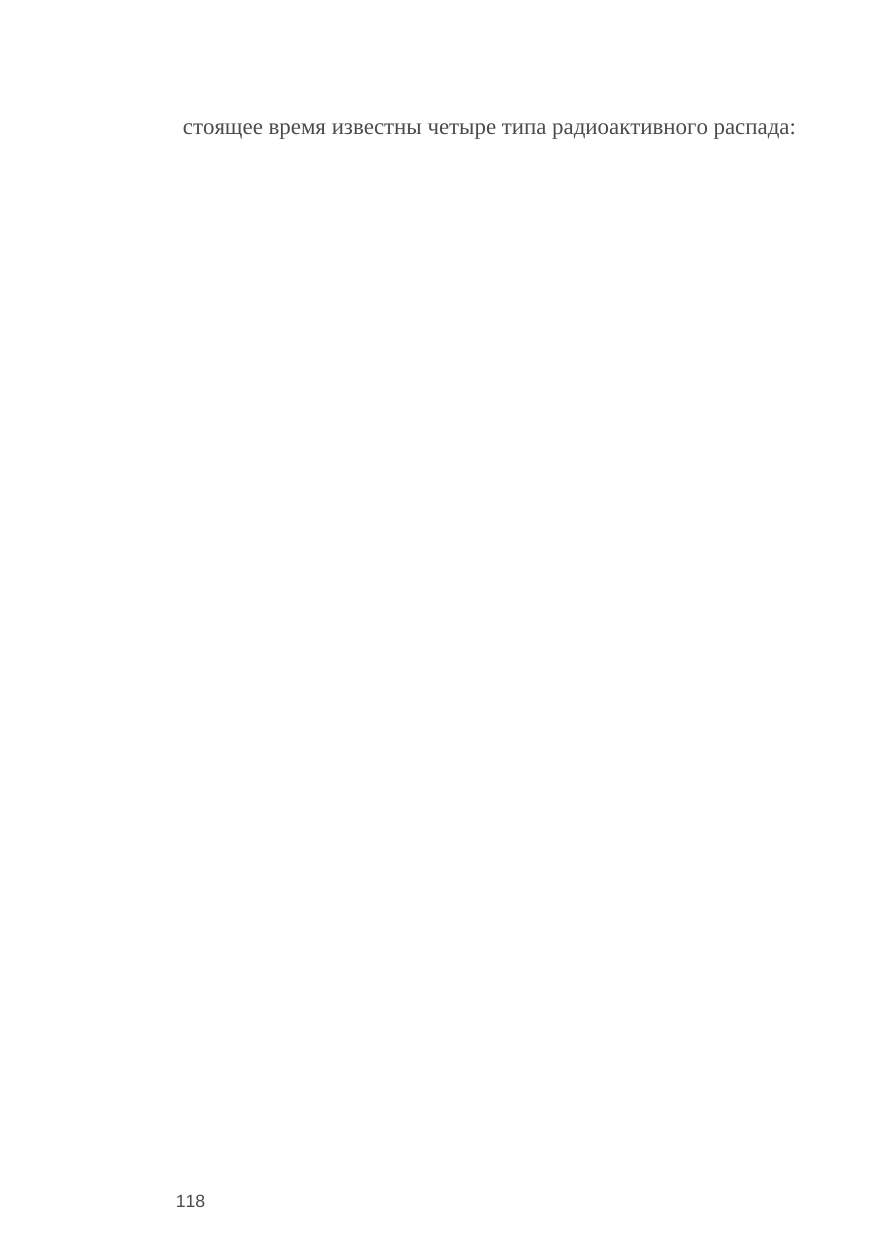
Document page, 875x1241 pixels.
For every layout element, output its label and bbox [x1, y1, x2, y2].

text [183, 113, 837, 140]
